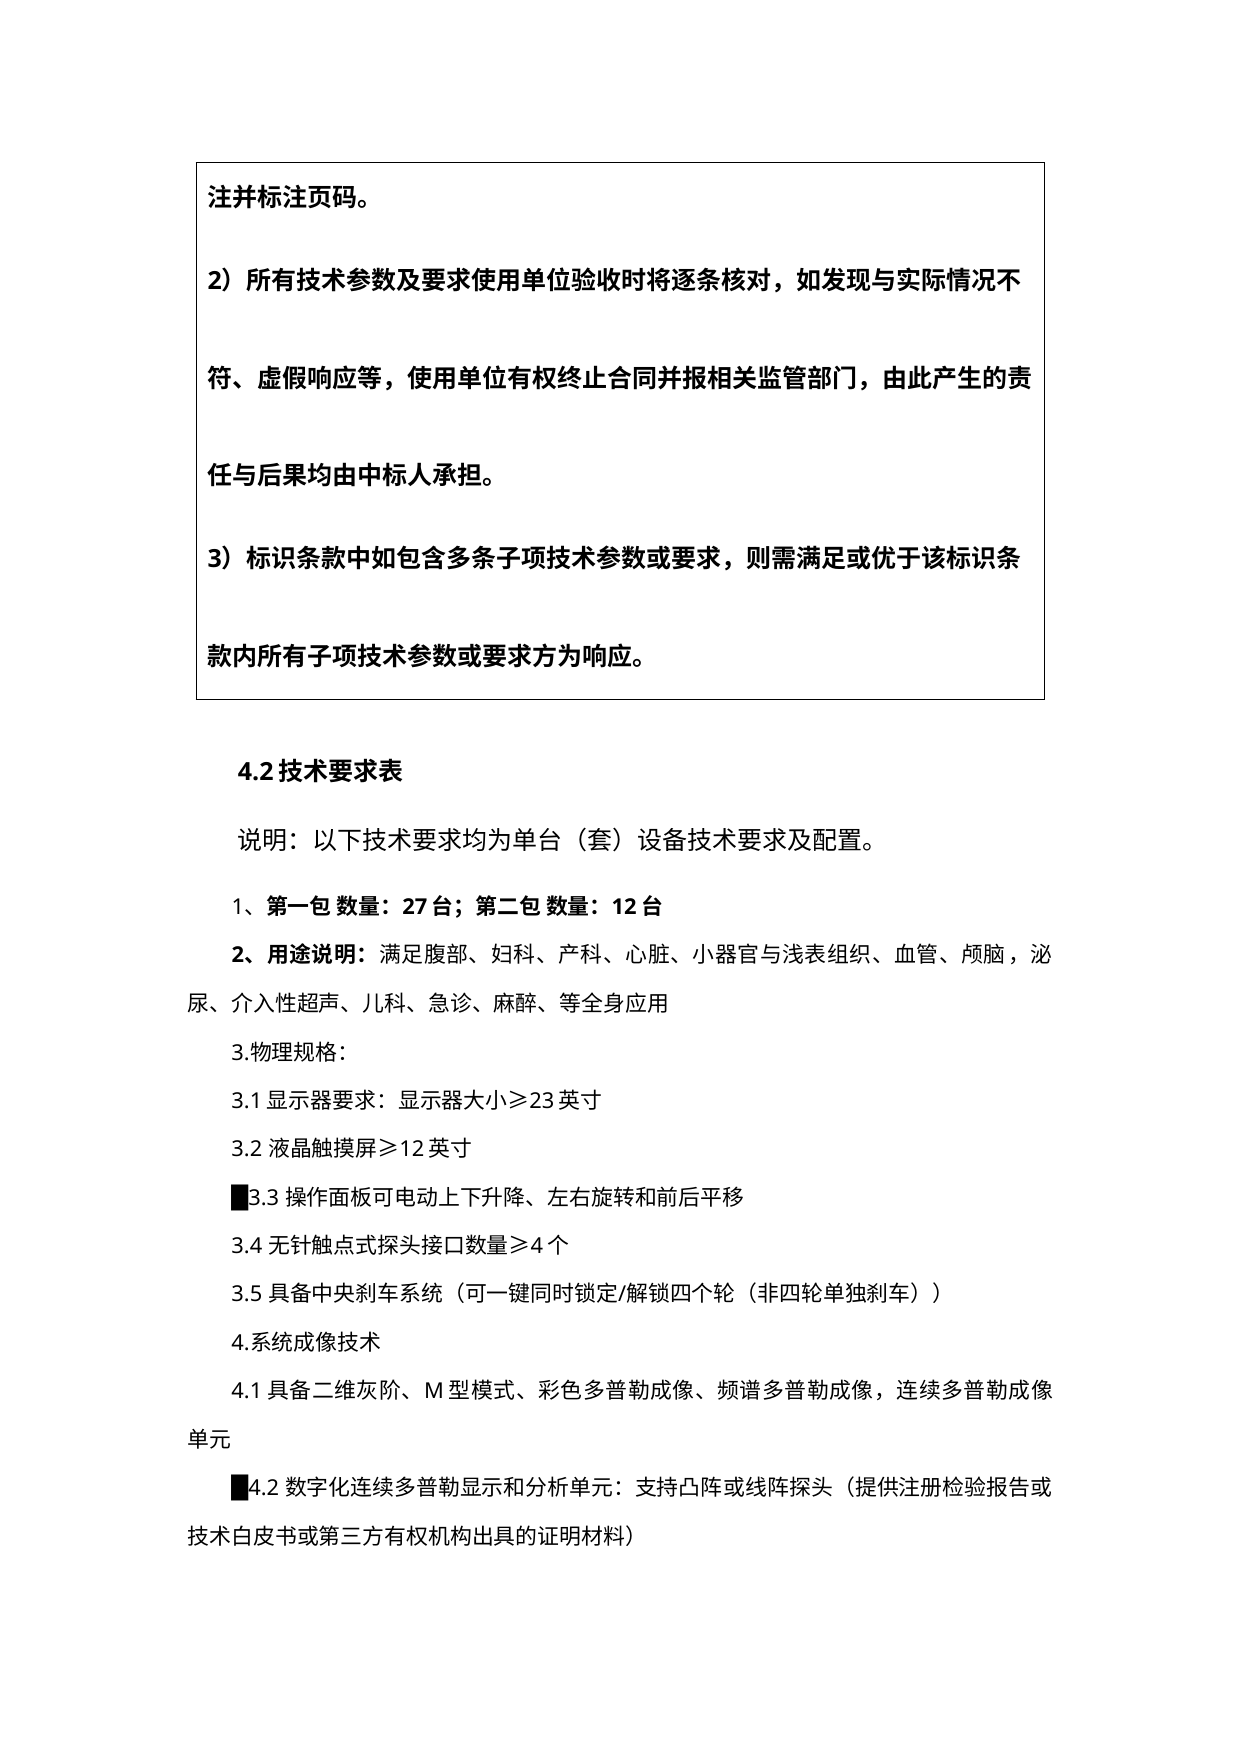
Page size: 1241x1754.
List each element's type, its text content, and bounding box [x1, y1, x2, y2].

list 3.2 液晶触摸屏≥12英寸 [187, 1131, 1053, 1163]
text 4.2技术要求表 [187, 751, 1053, 788]
text 说明：以下技术要求均为单台（套）设备技术要求及配置。 [187, 806, 1053, 871]
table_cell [197, 163, 1044, 699]
list 4.1具备二维灰阶、M型模式、彩色多普勒成像、频谱多普勒成像，连续多普勒成像单元 [187, 1373, 1053, 1454]
list 3.4 无针触点式探头接口数量≥4个 [187, 1228, 1053, 1260]
list 3.物理规格： [187, 1034, 1053, 1067]
list 第一包 数量：27台；第二包 数量：12台 [187, 889, 1053, 921]
list 2、用途说明：满足腹部、妇科、产科、心脏、小器官与浅表组织、血管、颅脑，泌尿、介入性超声、儿科、急诊、麻醉、等全身应用 [187, 937, 1053, 1018]
list 4.系统成像技术 [187, 1324, 1053, 1357]
list █3.3 操作面板可电动上下升降、左右旋转和前后平移 [187, 1179, 1053, 1212]
list 3.5 具备中央刹车系统（可一键同时锁定/解锁四个轮（非四轮单独刹车）） [187, 1276, 1053, 1308]
list 3.1显示器要求：显示器大小≥23英寸 [187, 1083, 1053, 1115]
list █4.2 数字化连续多普勒显示和分析单元：支持凸阵或线阵探头（提供注册检验报告或技术白皮书或第三方有权机构出具的证明材料） [187, 1470, 1053, 1551]
